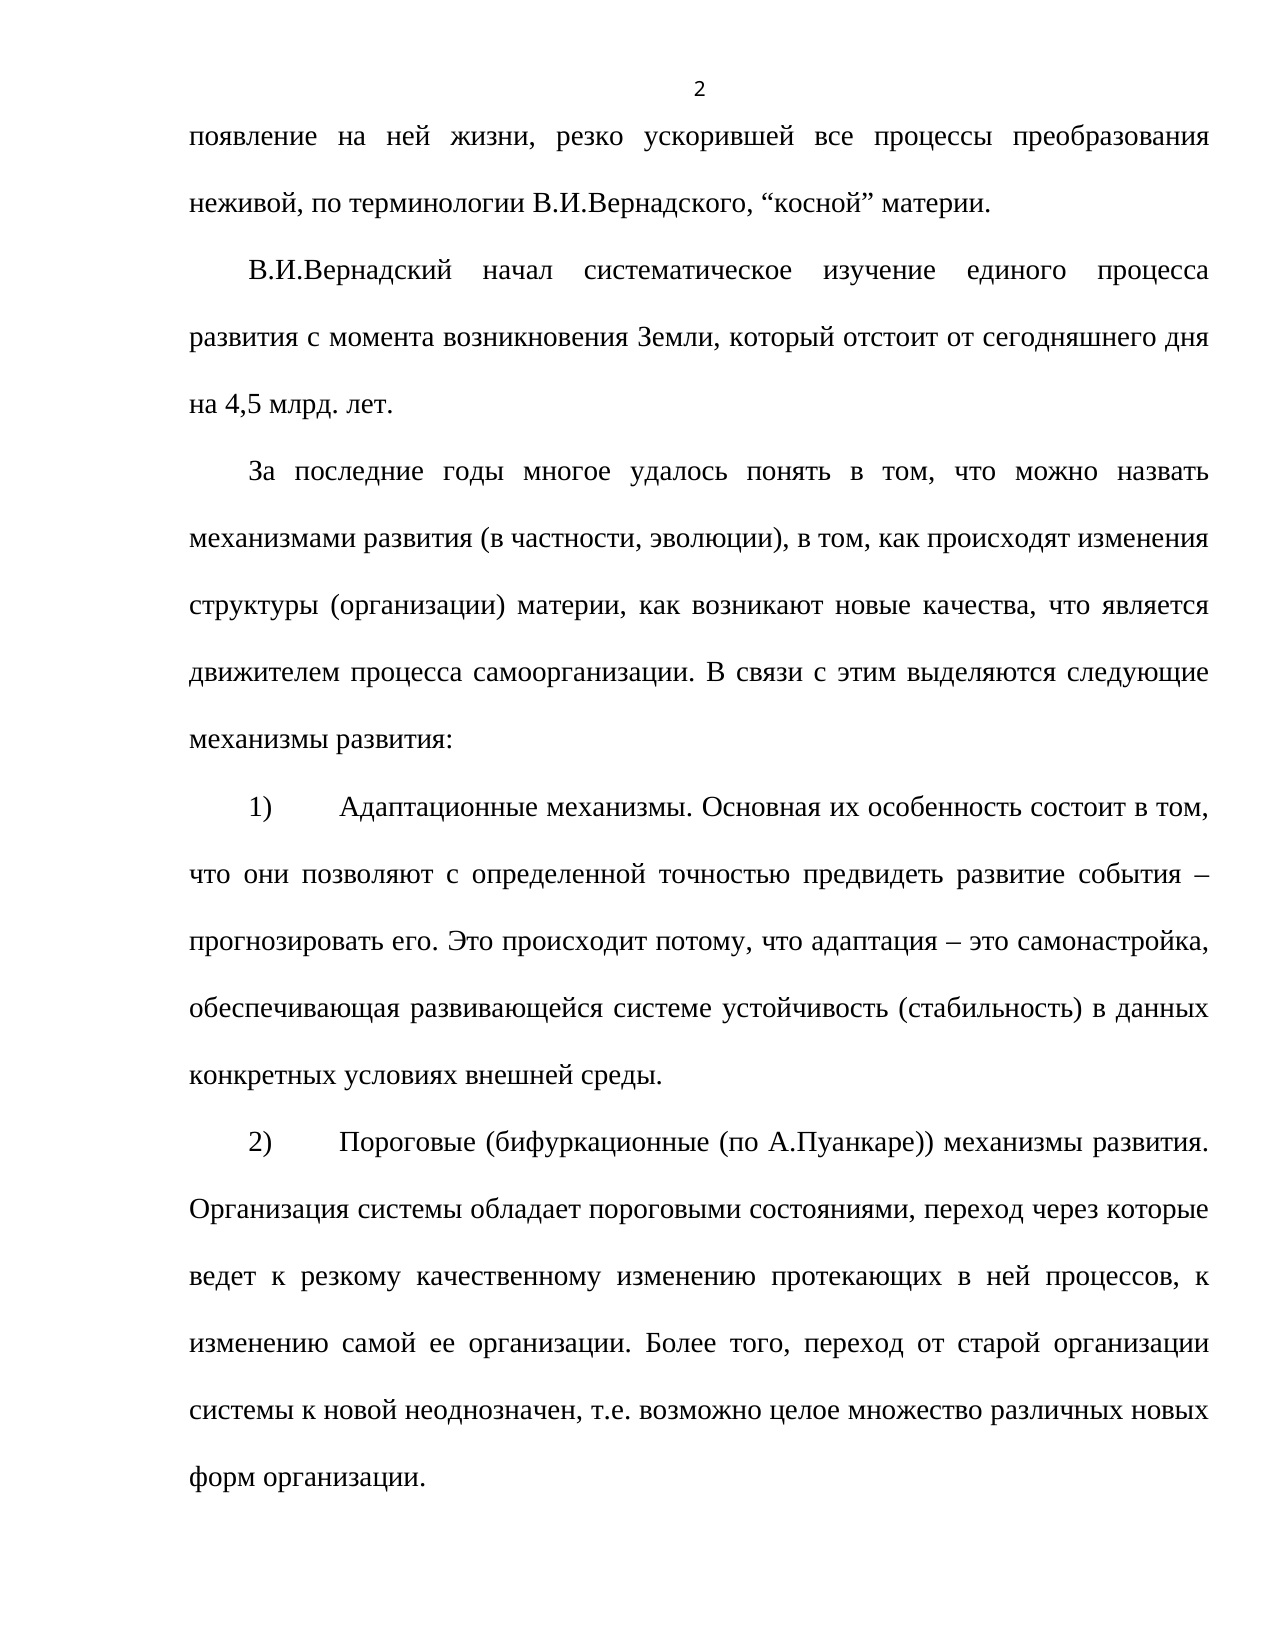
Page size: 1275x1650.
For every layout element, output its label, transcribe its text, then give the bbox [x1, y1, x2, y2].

text За последние годы многое удалось понять в том, что можно назвать механизмами развития (в частности, эволюции), в том, как происходят изменения структуры (организации) материи, как возникают новые качества, что является движителем процесса самоорганизации. В связи с этим выделяются следующие механизмы развития: [189, 453, 1210, 755]
text В.И.Вернадский начал систематическое изучение единого процесса развития с момента возникновения Земли, который отстоит от сегодняшнего дня на 4,5 млрд. лет. [189, 252, 1210, 420]
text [189, 118, 1210, 219]
list Пороговые (бифуркационные (по А.Пуанкаре)) механизмы развития. Организация системы обладает пороговыми состояниями, переход через которые ведет к резкому качественному изменению протекающих в ней процессов, к изменению самой ее организации. Более того, переход от старой организации системы к новой неоднозначен, т.е. возможно целое множество различных новых форм организации. [189, 1124, 1210, 1493]
list Адаптационные механизмы. Основная их особенность состоит в том, что они позволяют с определенной точностью предвидеть развитие события – прогнозировать его. Это происходит потому, что адаптация – это самонастройка, обеспечивающая развивающейся системе устойчивость (стабильность) в данных конкретных условиях внешней среды. [189, 789, 1210, 1091]
